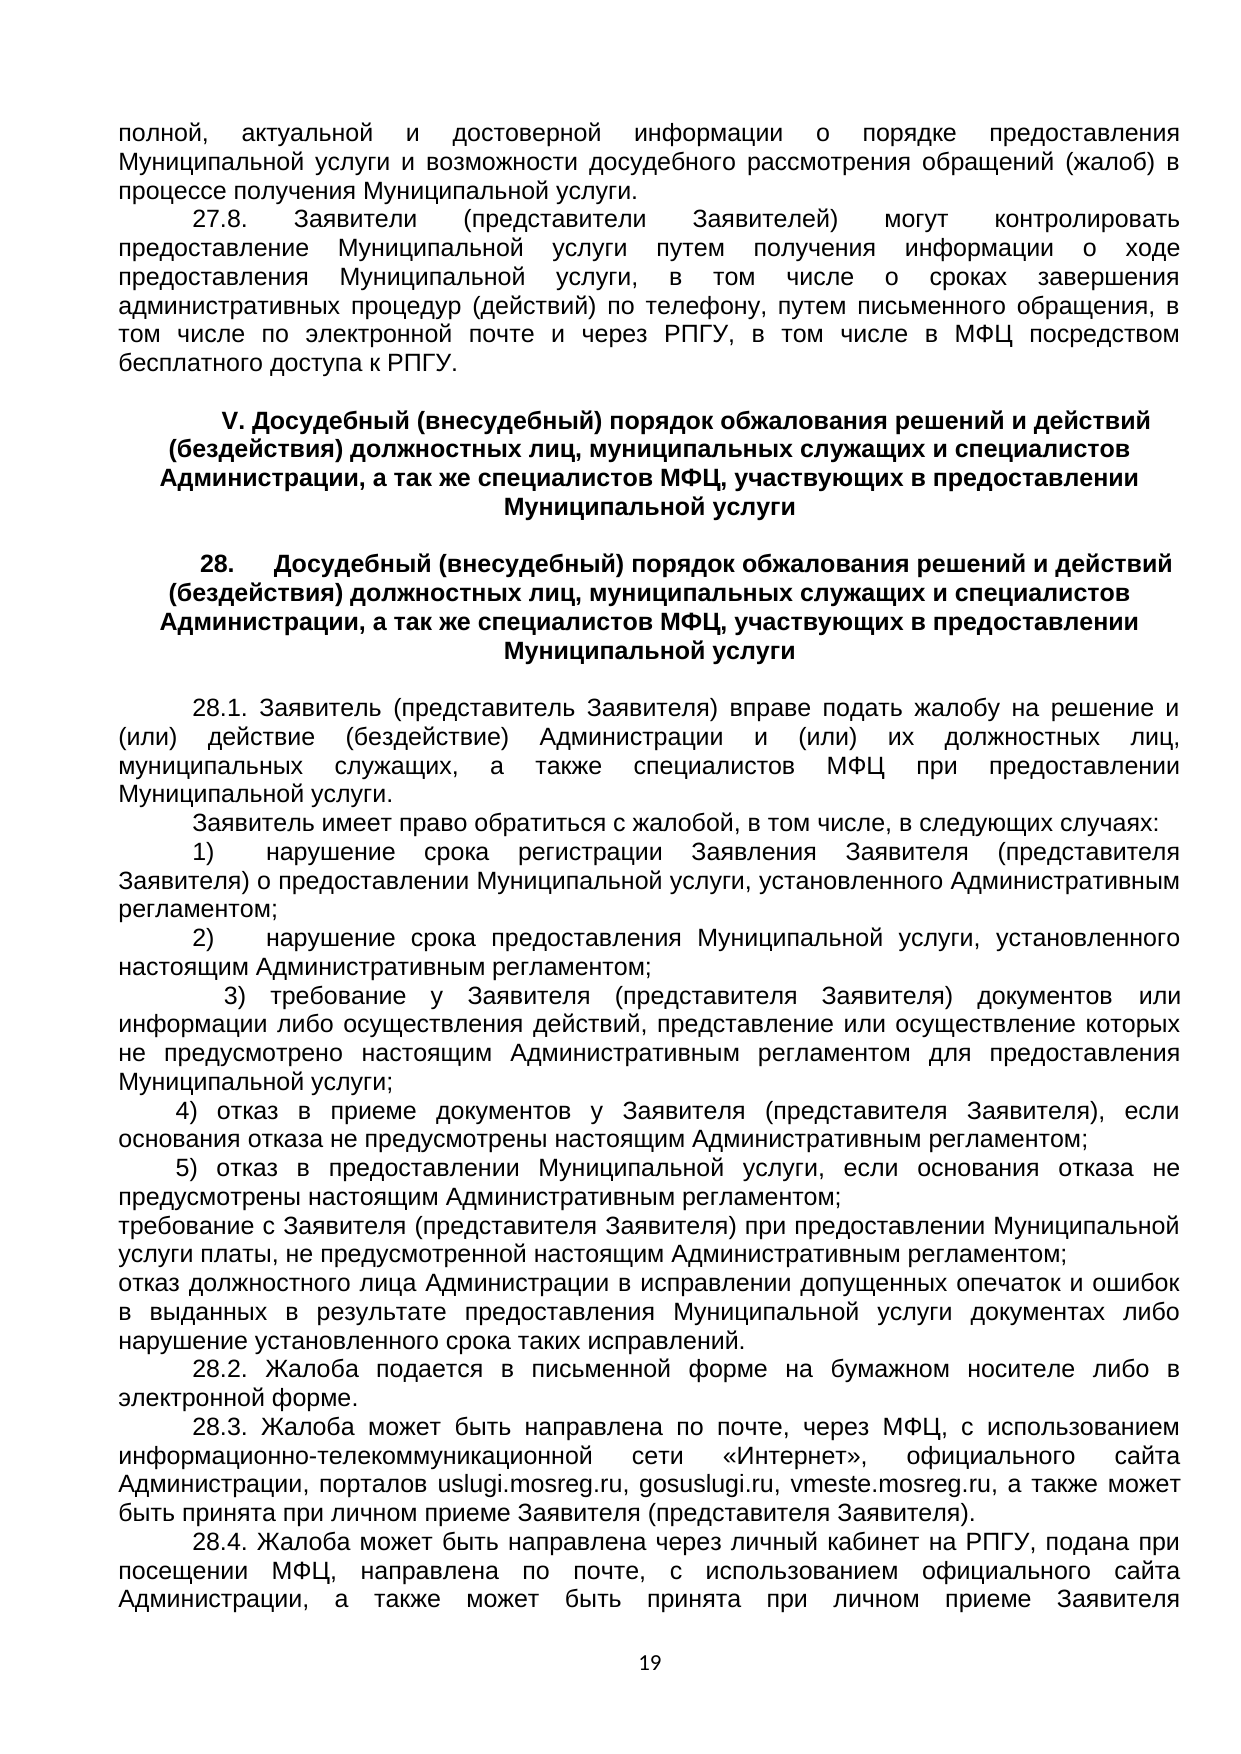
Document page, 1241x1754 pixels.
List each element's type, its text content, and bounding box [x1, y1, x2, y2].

list 5) отказ в предоставлении Муниципальной услуги, если основания отказа не предусмотрены настоящим Административным регламентом; [118, 1153, 1181, 1211]
text V. Досудебный (внесудебный) порядок обжалования решений и действий (бездействия) должностных лиц, муниципальных служащих и специалистов Администрации, а так же специалистов МФЦ, участвующих в предоставлении Муниципальной услуги [118, 406, 1181, 521]
list требование с Заявителя (представителя Заявителя) при предоставлении Муниципальной услуги платы, не предусмотренной настоящим Административным регламентом; [118, 1211, 1181, 1268]
list Досудебный (внесудебный) порядок обжалования решений и действий (бездействия) должностных лиц, муниципальных служащих и специалистов Администрации, а так же специалистов МФЦ, участвующих в предоставлении Муниципальной услуги [118, 549, 1181, 664]
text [118, 118, 1181, 204]
text 3) требование у Заявителя (представителя Заявителя) документов или информации либо осуществления действий, представление или осуществление которых не предусмотрено настоящим Административным регламентом для предоставления Муниципальной услуги; [118, 981, 1181, 1096]
list Заявитель имеет право обратиться с жалобой, в том числе, в следующих случаях: [118, 808, 1181, 837]
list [118, 1527, 1181, 1613]
list нарушение срока регистрации Заявления Заявителя (представителя Заявителя) о предоставлении Муниципальной услуги, установленного Административным регламентом; [118, 837, 1181, 923]
list 28.2. Жалоба подается в письменной форме на бумажном носителе либо в электронной форме. [118, 1354, 1181, 1412]
list нарушение срока предоставления Муниципальной услуги, установленного настоящим Административным регламентом; [118, 923, 1181, 981]
list 28.3. Жалоба может быть направлена по почте, через МФЦ, с использованием информационно-телекоммуникационной сети «Интернет», официального сайта Администрации, порталов uslugi.mosreg.ru, gosuslugi.ru, vmeste.mosreg.ru, а также может быть принята при личном приеме Заявителя (представителя Заявителя). [118, 1412, 1181, 1527]
list 4) отказ в приеме документов у Заявителя (представителя Заявителя), если основания отказа не предусмотрены настоящим Административным регламентом; [118, 1096, 1181, 1153]
list 28.1. Заявитель (представитель Заявителя) вправе подать жалобу на решение и (или) действие (бездействие) Администрации и (или) их должностных лиц, муниципальных служащих, а также специалистов МФЦ при предоставлении Муниципальной услуги. [118, 693, 1181, 808]
text 27.8. Заявители (представители Заявителей) могут контролировать предоставление Муниципальной услуги путем получения информации о ходе предоставления Муниципальной услуги, в том числе о сроках завершения административных процедур (действий) по телефону, путем письменного обращения, в том числе по электронной почте и через РПГУ, в том числе в МФЦ посредством бесплатного доступа к РПГУ. [118, 204, 1181, 377]
list отказ должностного лица Администрации в исправлении допущенных опечаток и ошибок в выданных в результате предоставления Муниципальной услуги документах либо нарушение установленного срока таких исправлений. [118, 1268, 1181, 1354]
